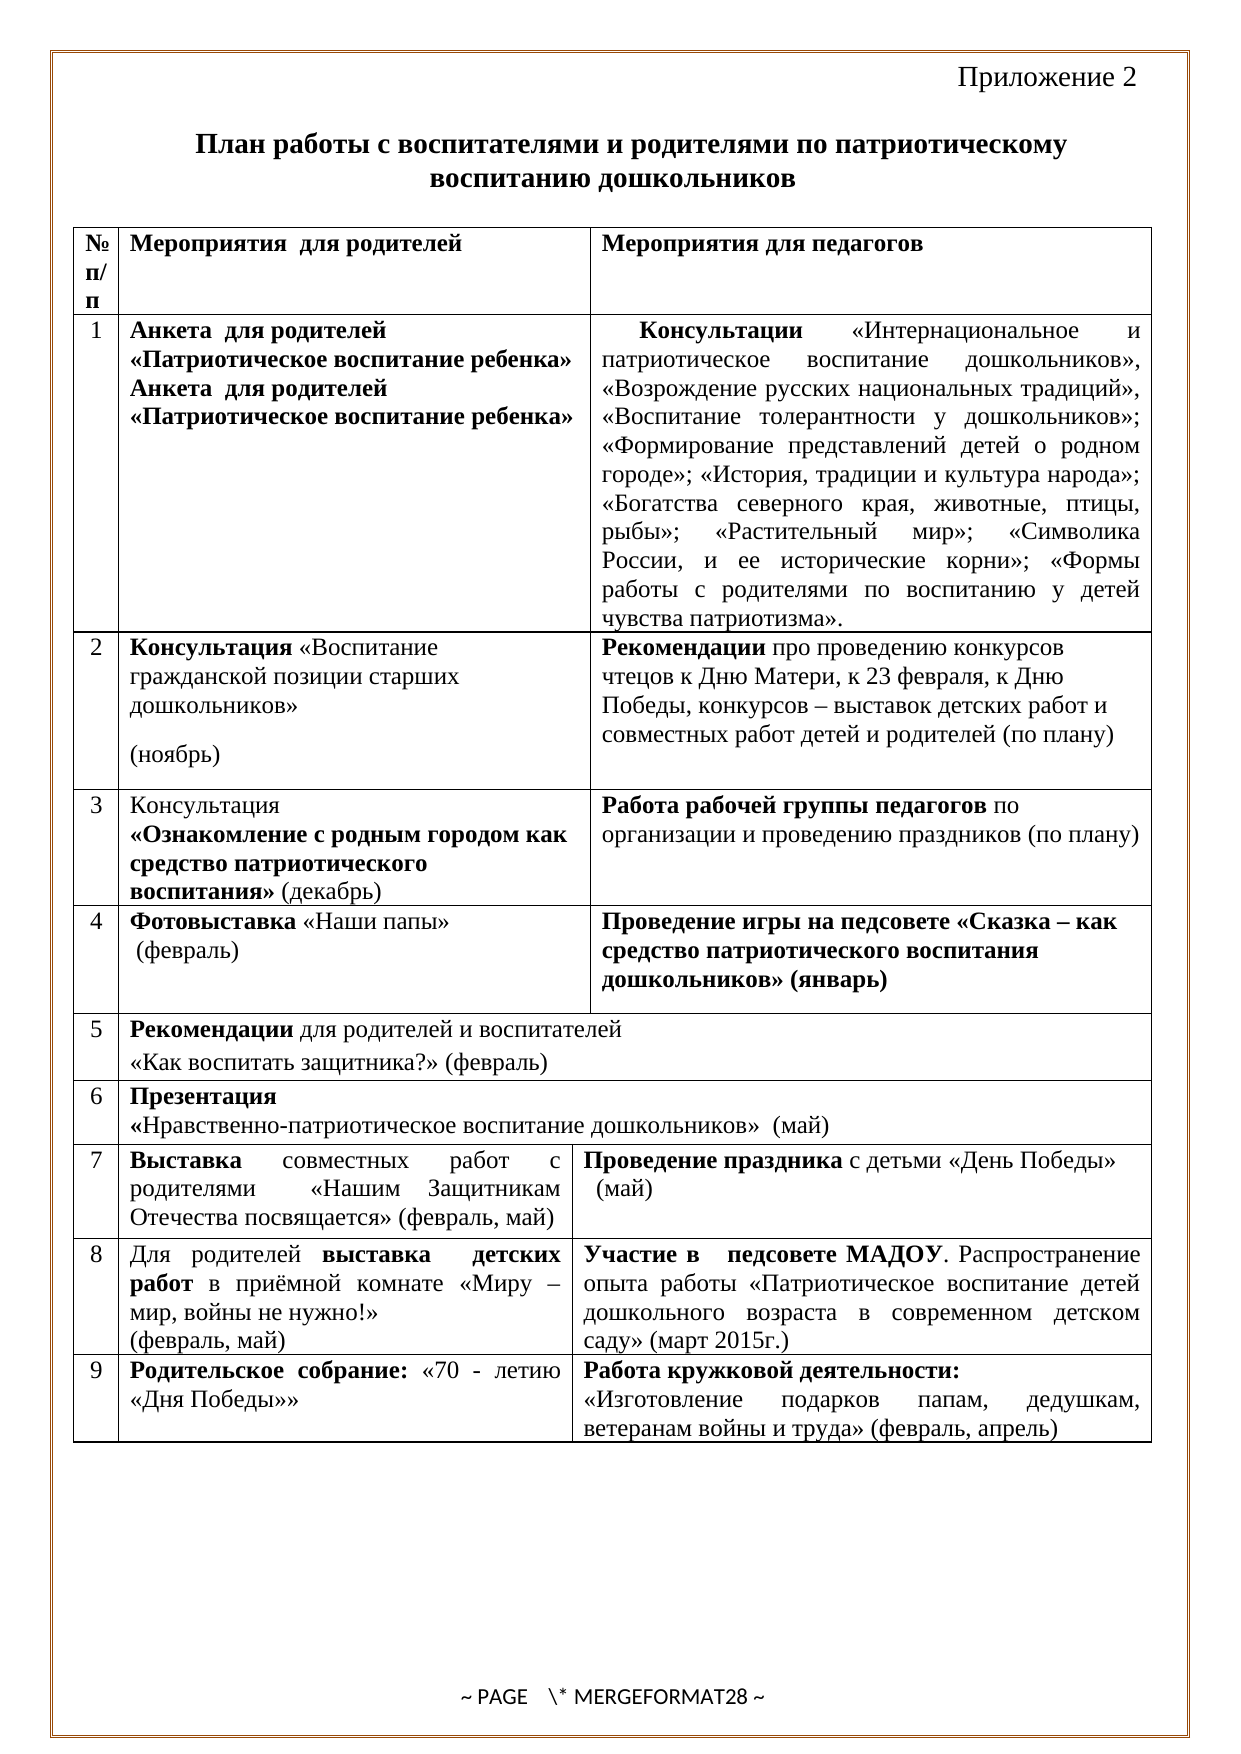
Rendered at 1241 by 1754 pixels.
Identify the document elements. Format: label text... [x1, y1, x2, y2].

table_cell Консультации «Интернациональное и патриотическое воспитание дошкольников», «Возрождение русских национальных традиций», «Воспитание толерантности у дошкольников»; «Формирование представлений детей о родном городе»; «История, традиции и культура народа»; «Богатства северного края, животные, птицы, рыбы»; «Растительный мир»; «Символика России, и ее исторические корни»; «Формы работы с родителями по воспитанию у детей чувства патриотизма». [591, 315, 1151, 631]
table_header №п/п [74, 228, 118, 314]
table_cell 5 [74, 1014, 118, 1080]
table_cell Работа кружковой деятельности: «Изготовление подарков папам, дедушкам, ветеранам войны и труда» (февраль, апрель) [573, 1355, 1151, 1441]
table_cell Выставка совместных работ с родителями «Нашим Защитникам Отечества посвящается» (февраль, май) [119, 1145, 572, 1238]
table_cell Для родителей выставка детских работ в приёмной комнате «Миру – мир, войны не нужно!» (февраль, май) [119, 1239, 572, 1354]
table_cell Проведение игры на педсовете «Сказка – как средство патриотического воспитания дошкольников» (январь) [591, 906, 1151, 1013]
table_cell 1 [74, 315, 118, 631]
table_cell 2 [74, 633, 118, 789]
table_header Мероприятия для родителей [119, 228, 590, 314]
table_cell 4 [74, 906, 118, 1013]
text План работы с воспитателями и родителями по патриотическому воспитанию дошкольников [89, 126, 1137, 193]
text Приложение 2 [89, 59, 1137, 93]
table_cell Участие в педсовете МАДОУ. Распространение опыта работы «Патриотическое воспитание детей дошкольного возраста в современном детском саду» (март 2015г.) [573, 1239, 1151, 1354]
table_cell 9 [74, 1355, 118, 1441]
table_cell 8 [74, 1239, 118, 1354]
table_header Мероприятия для педагогов [591, 228, 1151, 314]
table_cell Родительское собрание: «70 - летию «Дня Победы»» [119, 1355, 572, 1441]
table_cell Презентация «Нравственно-патриотическое воспитание дошкольников» (май) [119, 1081, 1151, 1144]
table_cell Рекомендации для родителей и воспитателей «Как воспитать защитника?» (февраль) [119, 1014, 1151, 1080]
table_cell 3 [74, 790, 118, 905]
table_cell Проведение праздника с детьми «День Победы» (май) [573, 1145, 1151, 1238]
table_cell Работа рабочей группы педагогов по организации и проведению праздников (по плану) [591, 790, 1151, 905]
table_cell 6 [74, 1081, 118, 1144]
table_cell Анкета для родителей «Патриотическое воспитание ребенка» Анкета для родителей «Патриотическое воспитание ребенка» [119, 315, 590, 631]
table_cell Консультация «Ознакомление с родным городом как средство патриотического воспитания» (декабрь) [119, 790, 590, 905]
table_cell 7 [74, 1145, 118, 1238]
table_cell Фотовыставка «Наши папы» (февраль) [119, 906, 590, 1013]
table_cell Консультация «Воспитание гражданской позиции старших дошкольников» (ноябрь) [119, 633, 590, 789]
table_cell Рекомендации про проведению конкурсов чтецов к Дню Матери, к 23 февраля, к Дню Победы, конкурсов – выставок детских работ и совместных работ детей и родителей (по плану) [591, 633, 1151, 789]
